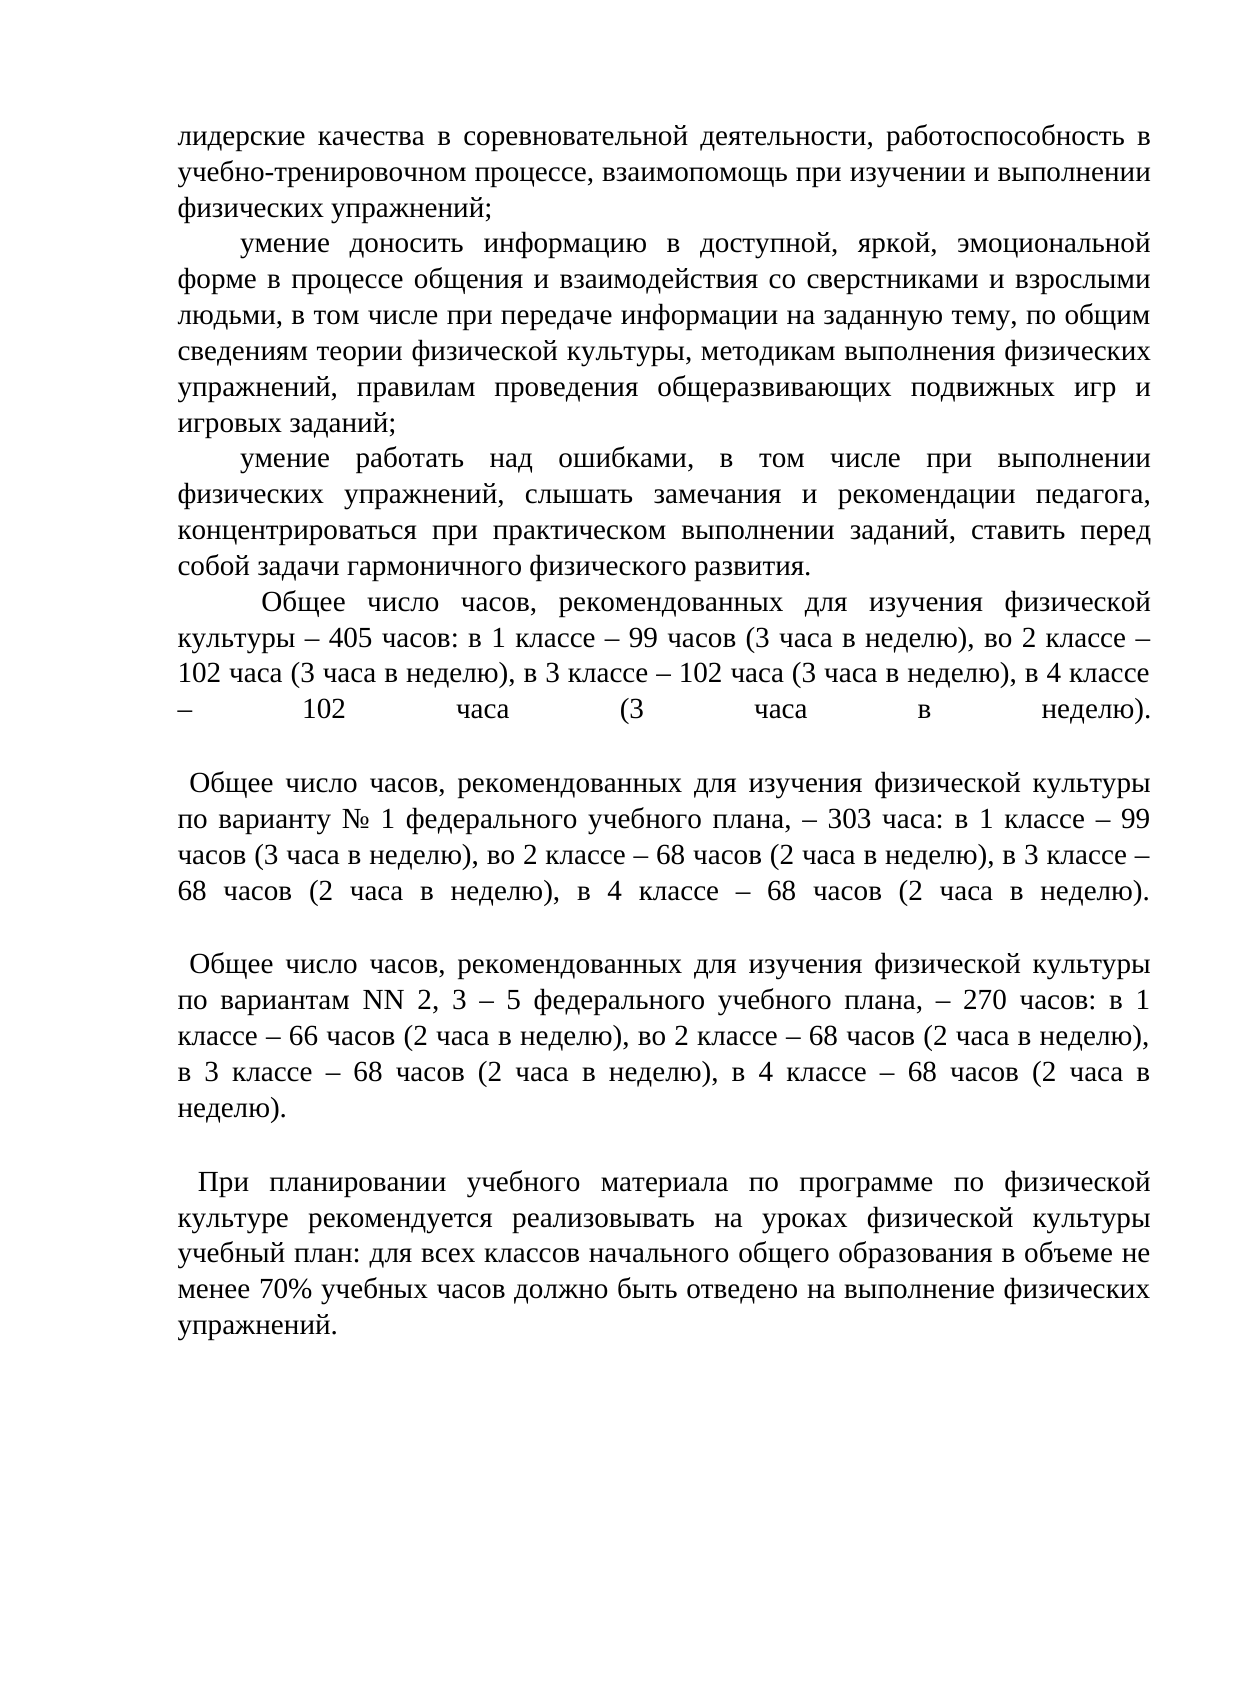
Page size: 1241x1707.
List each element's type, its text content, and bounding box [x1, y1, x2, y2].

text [177, 118, 1152, 223]
text Общее число часов, рекомендованных для изучения физической культуры – 405 часов: в 1 классе – 99 часов (3 часа в неделю), во 2 классе – 102 часа (3 часа в неделю), в 3 классе – 102 часа (3 часа в неделю), в 4 классе – 102 часа (3 часа в неделю). Общее число часов, рекомендованных для изучения физической культуры по варианту № 1 федерального учебного плана, – 303 часа: в 1 классе – 99 часов (3 часа в неделю), во 2 классе – 68 часов (2 часа в неделю), в 3 классе – 68 часов (2 часа в неделю), в 4 классе – 68 часов (2 часа в неделю). Общее число часов, рекомендованных для изучения физической культуры по вариантам NN 2, 3 – 5 федерального учебного плана, – 270 часов: в 1 классе – 66 часов (2 часа в неделю), во 2 классе – 68 часов (2 часа в неделю), в 3 классе – 68 часов (2 часа в неделю), в 4 классе – 68 часов (2 часа в неделю). При планировании учебного материала по программе по физической культуре рекомендуется реализовывать на уроках физической культуры учебный план: для всех классов начального общего образования в объеме не менее 70% учебных часов должно быть отведено на выполнение физических упражнений. [177, 584, 1152, 1341]
text умение работать над ошибками, в том числе при выполнении физических упражнений, слышать замечания и рекомендации педагога, концентрироваться при практическом выполнении заданий, ставить перед собой задачи гармоничного физического развития. [177, 441, 1152, 582]
text умение доносить информацию в доступной, яркой, эмоциональной форме в процессе общения и взаимодействия со сверстниками и взрослыми людьми, в том числе при передаче информации на заданную тему, по общим сведениям теории физической культуры, методикам выполнения физических упражнений, правилам проведения общеразвивающих подвижных игр и игровых заданий; [177, 226, 1152, 438]
